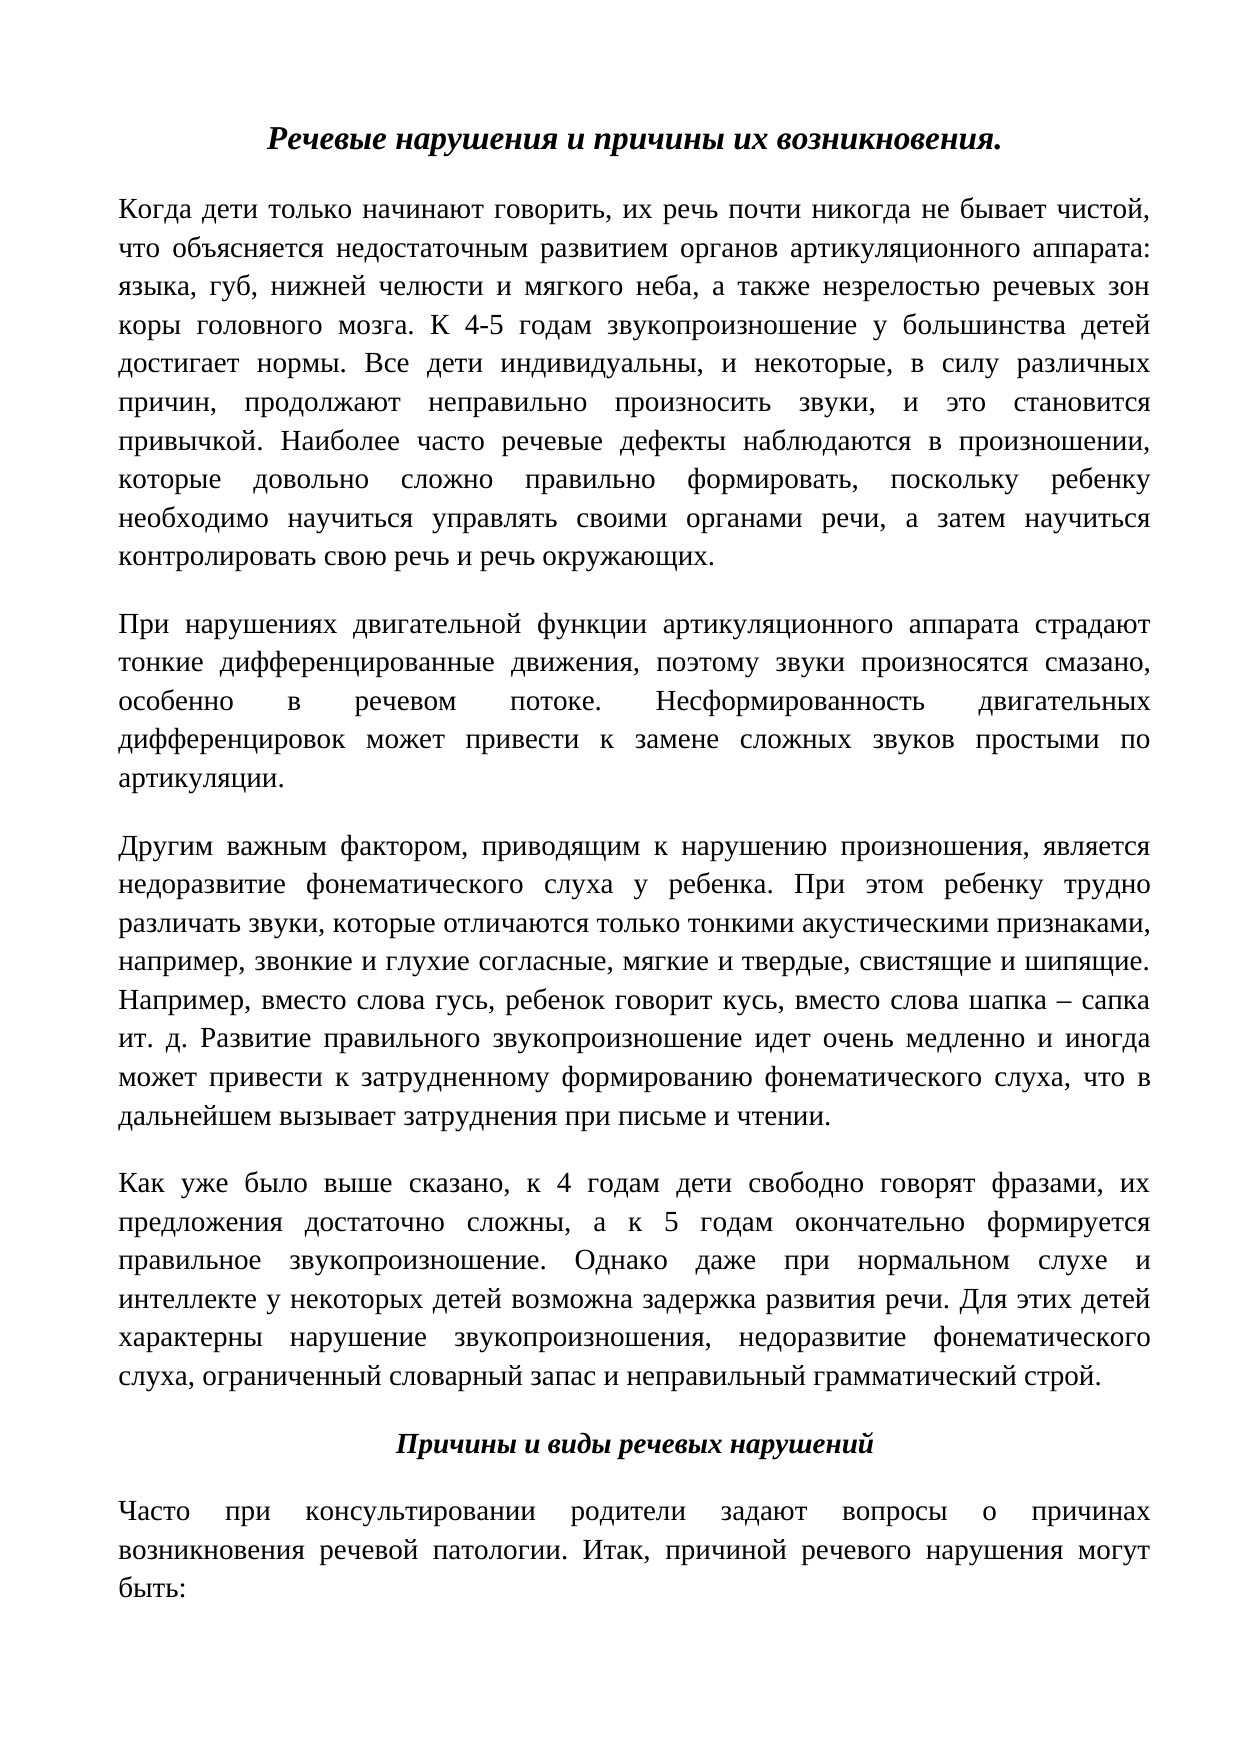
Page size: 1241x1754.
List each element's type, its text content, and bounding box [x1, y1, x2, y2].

text Часто при консультировании родители задают вопросы о причинах возникновения речевой патологии. Итак, причиной речевого нарушения могут быть: [118, 1493, 1152, 1604]
text Как уже было выше сказано, к 4 годам дети свободно говорят фразами, их предложения достаточно сложны, а к 5 годам окончательно формируется правильное звукопроизношение. Однако даже при нормальном слухе и интеллекте у некоторых детей возможна задержка развития речи. Для этих детей характерны нарушение звукопроизношения, недоразвитие фонематического слуха, ограниченный словарный запас и неправильный грамматический строй. [118, 1165, 1152, 1392]
text При нарушениях двигательной функции артикуляционного аппарата страдают тонкие дифференцированные движения, поэтому звуки произносятся смазано, особенно в речевом потоке. Несформированность двигательных дифференцировок может привести к замене сложных звуков простыми по артикуляции. [118, 606, 1152, 794]
text Речевые нарушения и причины их возникновения. [118, 118, 1152, 156]
text Другим важным фактором, приводящим к нарушению произношения, является недоразвитие фонематического слуха у ребенка. При этом ребенку трудно различать звуки, которые отличаются только тонкими акустическими признаками, например, звонкие и глухие согласные, мягкие и твердые, свистящие и шипящие. Например, вместо слова гусь, ребенок говорит кусь, вместо слова шапка – сапка ит. д. Развитие правильного звукопроизношение идет очень медленно и иногда может привести к затрудненному формированию фонематического слуха, что в дальнейшем вызывает затруднения при письме и чтении. [118, 828, 1152, 1131]
text Когда дети только начинают говорить, их речь почти никогда не бывает чистой, что объясняется недостаточным развитием органов артикуляционного аппарата: языка, губ, нижней челюсти и мягкого неба, а также незрелостью речевых зон коры головного мозга. К 4-5 годам звукопроизношение у большинства детей достигает нормы. Все дети индивидуальны, и некоторые, в силу различных причин, продолжают неправильно произносить звуки, и это становится привычкой. Наиболее часто речевые дефекты наблюдаются в произношении, которые довольно сложно правильно формировать, поскольку ребенку необходимо научиться управлять своими органами речи, а затем научиться контролировать свою речь и речь окружающих. [118, 191, 1152, 572]
text Причины и виды речевых нарушений [118, 1426, 1152, 1459]
